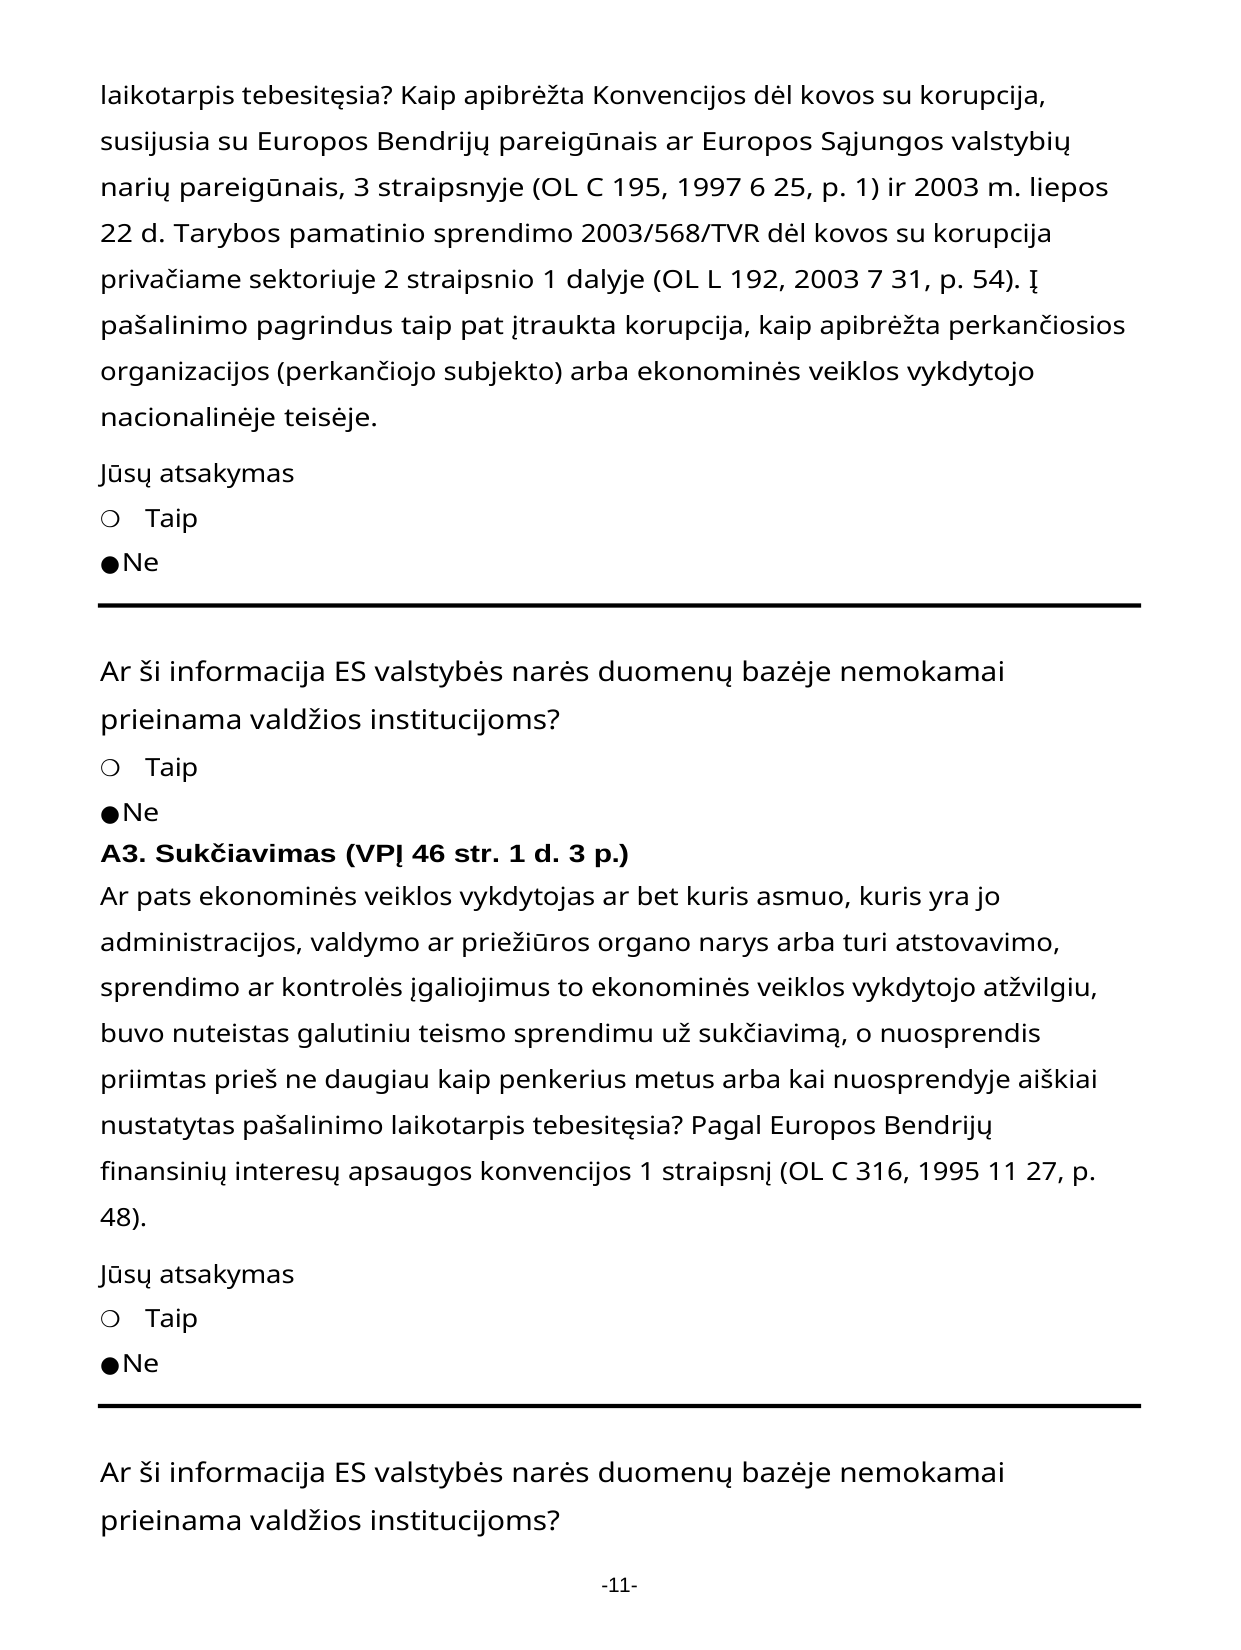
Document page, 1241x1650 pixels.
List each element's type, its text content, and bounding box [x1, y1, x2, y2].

list Ne [100, 545, 1152, 579]
text Ar pats ekonominės veiklos vykdytojas ar bet kuris asmuo, kuris yra jo administracijos, valdymo ar priežiūros organo narys arba turi atstovavimo, sprendimo ar kontrolės įgaliojimus to ekonominės veiklos vykdytojo atžvilgiu, buvo nuteistas galutiniu teismo sprendimu už sukčiavimą, o nuosprendis priimtas prieš ne daugiau kaip penkerius metus arba kai nuosprendyje aiškiai nustatytas pašalinimo laikotarpis tebesitęsia? Pagal Europos Bendrijų finansinių interesų apsaugos konvencijos 1 straipsnį (OL C 316, 1995 11 27, p. 48). [100, 878, 1110, 1234]
subtitle A3. Sukčiavimas (VPĮ 46 str. 1 d. 3 p.) [100, 839, 1152, 867]
subtitle Ar ši informacija ES valstybės narės duomenų bazėje nemokamai prieinama valdžios institucijoms? [100, 1453, 1152, 1538]
text Jūsų atsakymas [100, 456, 1152, 490]
list Ne [100, 1345, 1152, 1379]
list Taip [100, 500, 1152, 534]
subtitle Ar ši informacija ES valstybės narės duomenų bazėje nemokamai prieinama valdžios institucijoms? [100, 653, 1152, 738]
text Jūsų atsakymas [100, 1256, 1152, 1290]
list Taip [100, 1301, 1152, 1335]
list Ne [100, 794, 1152, 828]
list Taip [100, 749, 1152, 784]
text laikotarpis tebesitęsia? Kaip apibrėžta Konvencijos dėl kovos su korupcija, susijusia su Europos Bendrijų pareigūnais ar Europos Sąjungos valstybių narių pareigūnais, 3 straipsnyje (OL C 195, 1997 6 25, p. 1) ir 2003 m. liepos 22 d. Tarybos pamatinio sprendimo 2003/568/TVR dėl kovos su korupcija privačiame sektoriuje 2 straipsnio 1 dalyje (OL L 192, 2003 7 31, p. 54). Į pašalinimo pagrindus taip pat įtraukta korupcija, kaip apibrėžta perkančiosios organizacijos (perkančiojo subjekto) arba ekonominės veiklos vykdytojo nacionalinėje teisėje. [100, 78, 1138, 433]
